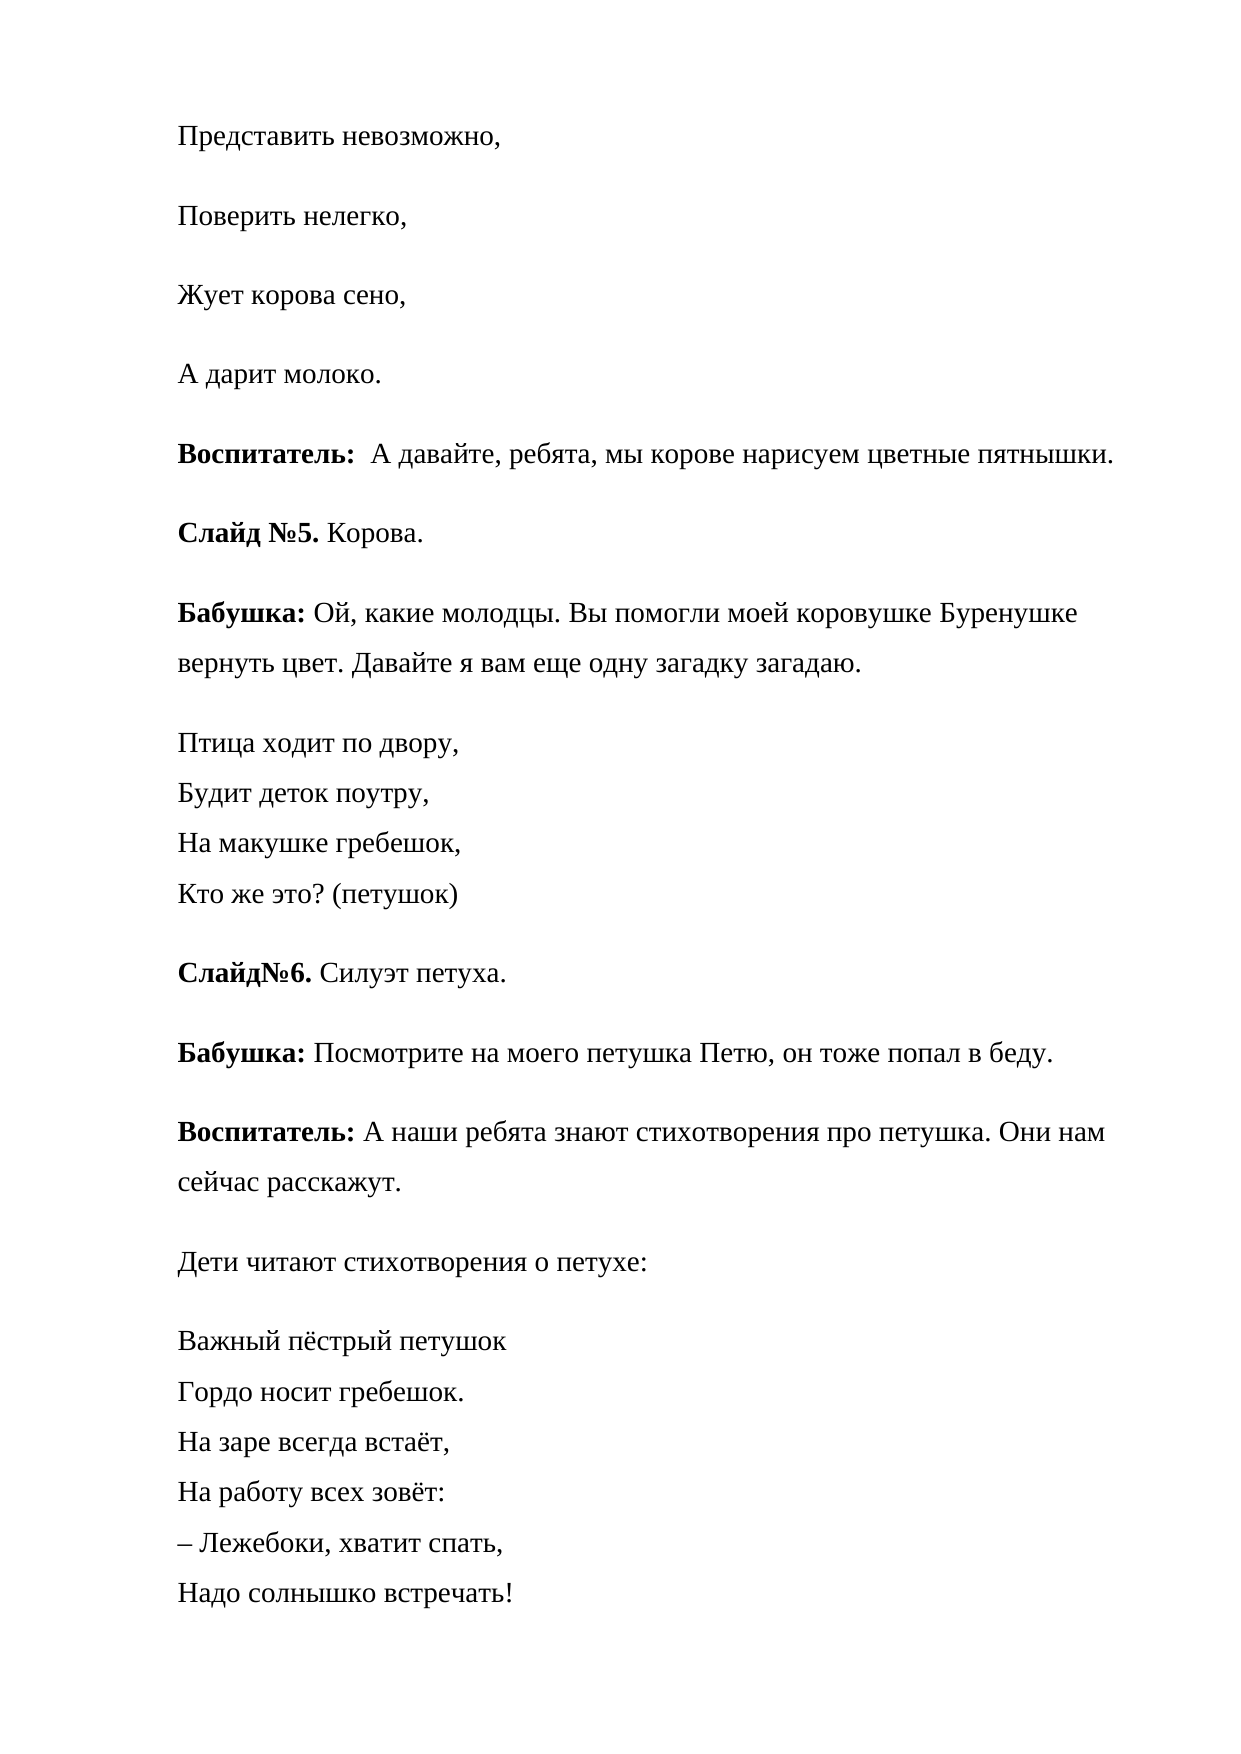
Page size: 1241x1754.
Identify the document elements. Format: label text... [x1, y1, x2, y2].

text Важный пёстрый петушок [177, 1323, 1152, 1357]
text Воспитатель: А давайте, ребята, мы корове нарисуем цветные пятнышки. [177, 436, 1152, 469]
text Жует корова сено, [177, 277, 1152, 311]
text Надо солнышко встречать! [177, 1575, 1152, 1608]
text Слайд№6. Силуэт петуха. [177, 955, 1152, 989]
text Представить невозможно, [177, 118, 1152, 152]
text Гордо носит гребешок. [177, 1374, 1152, 1407]
text Бабушка: Ой, какие молодцы. Вы помогли моей коровушке Буренушке вернуть цвет. Давайте я вам еще одну загадку загадаю. [177, 595, 1152, 679]
text Воспитатель: А наши ребята знают стихотворения про петушка. Они нам сейчас расскажут. [177, 1114, 1152, 1198]
text На заре всегда встаёт, [177, 1424, 1152, 1458]
text На работу всех зовёт: [177, 1474, 1152, 1508]
text Бабушка: Посмотрите на моего петушка Петю, он тоже попал в беду. [177, 1035, 1152, 1068]
text Птица ходит по двору, Будит деток поутру, На макушке гребешок, Кто же это? (петушок) [177, 725, 1152, 909]
text Дети читают стихотворения о петухе: [177, 1244, 1152, 1277]
text Поверить нелегко, [177, 198, 1152, 231]
text Слайд №5. Корова. [177, 516, 1152, 549]
text А дарит молоко. [177, 357, 1152, 390]
text – Лежебоки, хватит спать, [177, 1525, 1152, 1558]
